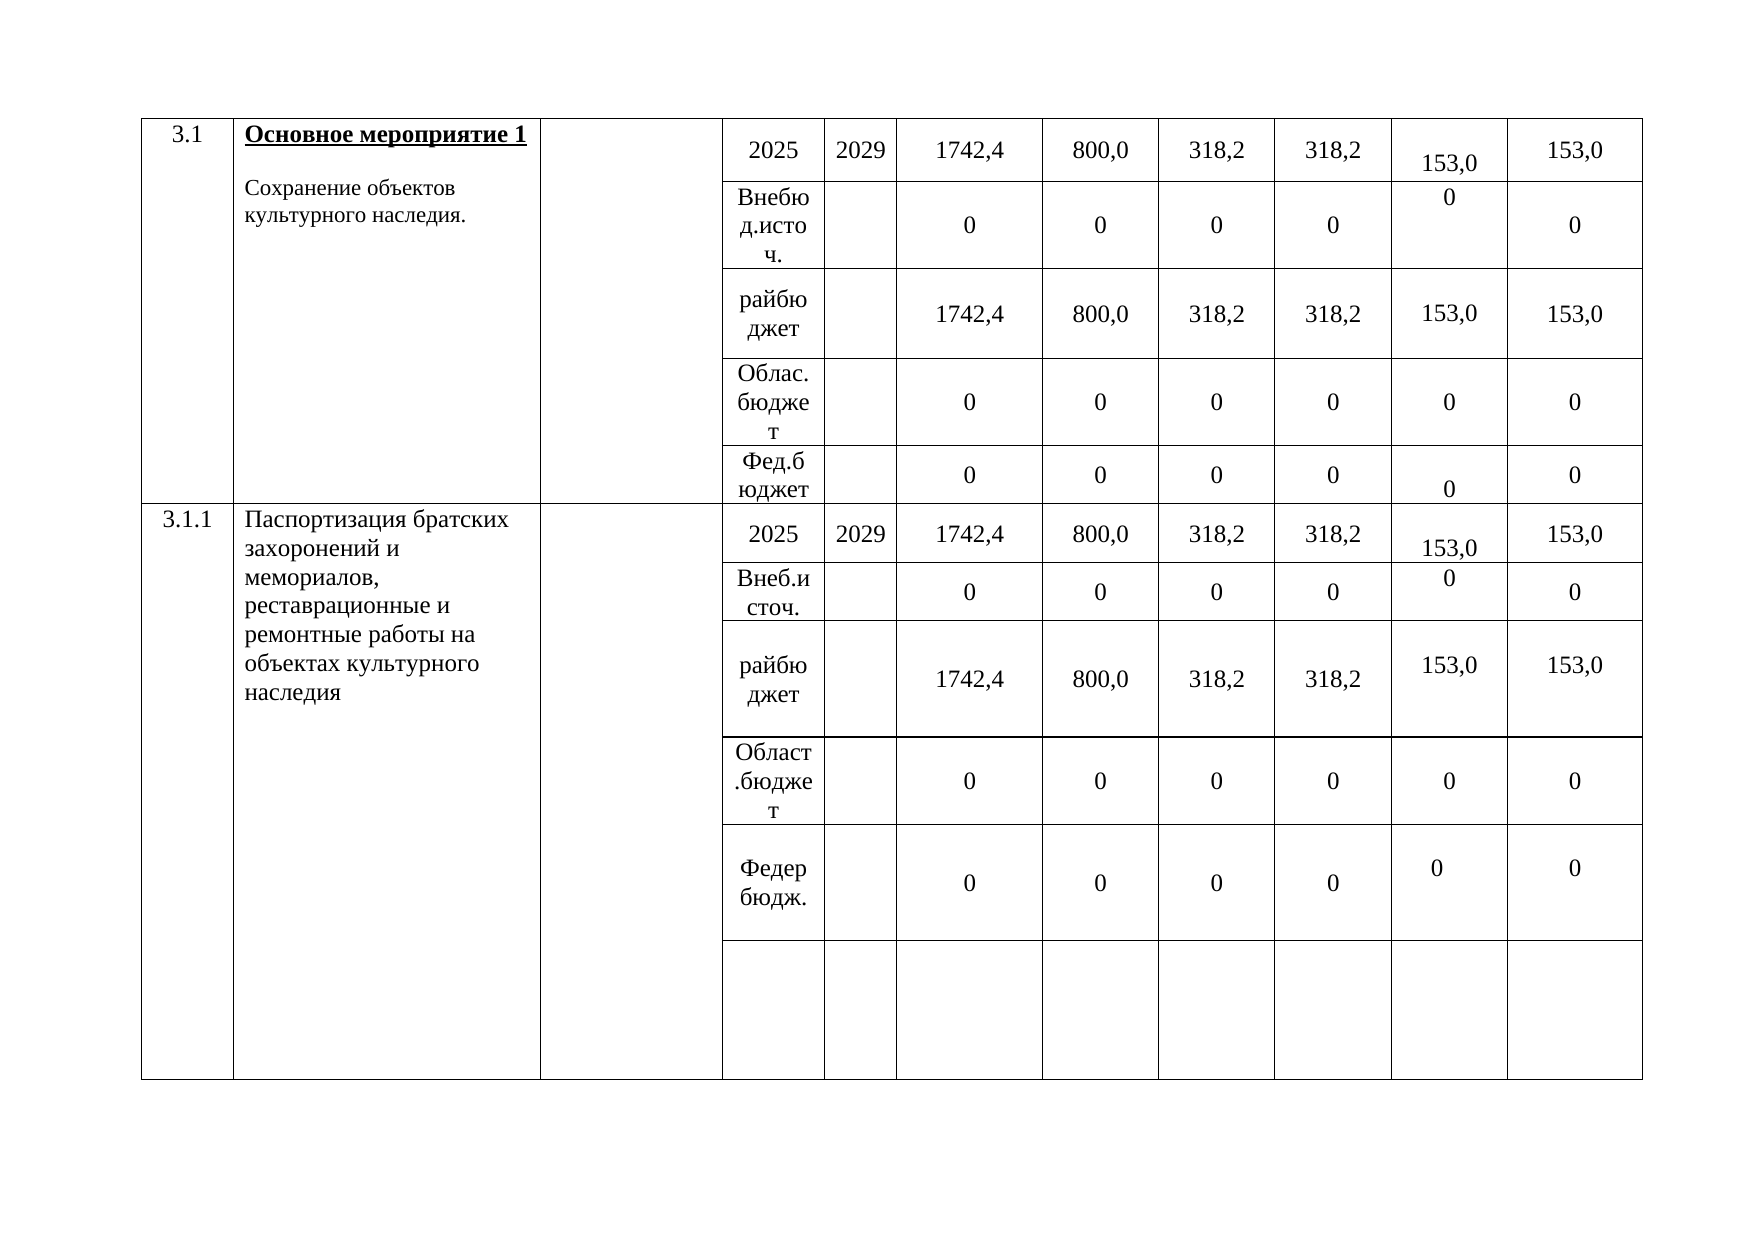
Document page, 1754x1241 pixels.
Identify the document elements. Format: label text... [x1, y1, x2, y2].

table_cell 0 [1508, 738, 1642, 824]
table_cell 1742,4 [897, 269, 1042, 357]
table_cell 318,2 [1275, 504, 1391, 562]
table_cell Фед.бюджет [723, 446, 824, 503]
table_cell 0 [1392, 563, 1507, 620]
table_cell Облас.бюджет [723, 359, 824, 445]
table_cell 1742,4 [897, 119, 1042, 181]
table_cell 800,0 [1043, 119, 1158, 181]
table_cell 153,0 [1508, 621, 1642, 736]
table_cell 0 [1392, 738, 1507, 824]
table_cell 3.1.1 [142, 504, 233, 1079]
table_cell 0 [1043, 563, 1158, 620]
table_cell [1043, 941, 1158, 1079]
table_cell Паспортизация братских захоронений и мемориалов, реставрационные и ремонтные работы на объектах культурного наследия [234, 504, 540, 1079]
table_cell [825, 359, 896, 445]
table_cell 0 [1275, 563, 1391, 620]
table_cell Федербюдж. [723, 825, 824, 940]
table_cell 800,0 [1043, 621, 1158, 736]
table_cell 0 [897, 738, 1042, 824]
table_cell 153,0 [1508, 269, 1642, 357]
table_cell [1392, 941, 1507, 1079]
table_cell 0 [1159, 359, 1274, 445]
table_cell [1159, 941, 1274, 1079]
table_cell 0 [897, 825, 1042, 940]
table_cell Област .бюджет [723, 738, 824, 824]
table_cell 153,0 [1392, 621, 1507, 736]
table_cell 153,0 [1508, 504, 1642, 562]
table_cell 318,2 [1275, 119, 1391, 181]
table_cell 2025 [723, 504, 824, 562]
table_cell [541, 504, 722, 1079]
table_cell 0 [897, 563, 1042, 620]
table_cell [825, 941, 896, 1079]
table_cell 800,0 [1043, 504, 1158, 562]
table_cell 153,0 [1392, 119, 1507, 181]
table_cell 3.1 [142, 119, 233, 503]
table_cell Внеб.источ. [723, 563, 824, 620]
table_cell 318,2 [1275, 621, 1391, 736]
table_cell [1275, 941, 1391, 1079]
table_cell 0 [1275, 446, 1391, 503]
table_cell 0 [1275, 359, 1391, 445]
table_cell 0 [1159, 446, 1274, 503]
table_cell 0 [1508, 359, 1642, 445]
table_cell 2029 [825, 119, 896, 181]
table_cell [723, 941, 824, 1079]
table_cell 0 [1159, 738, 1274, 824]
table_cell 153,0 [1508, 119, 1642, 181]
table_cell 318,2 [1159, 269, 1274, 357]
table_cell [825, 446, 896, 503]
table_cell 0 [897, 446, 1042, 503]
table_cell [825, 182, 896, 268]
table_cell 0 [1043, 359, 1158, 445]
table_cell 1742,4 [897, 504, 1042, 562]
table_cell 0 [1043, 182, 1158, 268]
table_cell Внебюд.источ. [723, 182, 824, 268]
table_cell 0 [1043, 738, 1158, 824]
table_cell [897, 941, 1042, 1079]
table_cell райбюджет [723, 269, 824, 357]
table_cell 0 [1508, 446, 1642, 503]
table_cell [825, 738, 896, 824]
table_cell 0 [1392, 359, 1507, 445]
table_cell [541, 119, 722, 503]
table_cell 0 [1508, 563, 1642, 620]
table_cell райбюджет [723, 621, 824, 736]
table_cell 0 [1275, 825, 1391, 940]
table_cell 0 [1159, 563, 1274, 620]
table_cell 0 [897, 182, 1042, 268]
table_cell 0 [1508, 825, 1642, 940]
table_cell 0 [1508, 182, 1642, 268]
table_cell 318,2 [1159, 119, 1274, 181]
table_cell 153,0 [1392, 269, 1507, 357]
table_cell 0 [897, 359, 1042, 445]
table_cell [1508, 941, 1642, 1079]
table_cell 0 [1275, 182, 1391, 268]
table_cell 2025 [723, 119, 824, 181]
table_cell 0 [1159, 182, 1274, 268]
table_cell 0 [1159, 825, 1274, 940]
table_cell [825, 825, 896, 940]
table_cell [825, 621, 896, 736]
table_cell 318,2 [1159, 621, 1274, 736]
table_cell 0 [1043, 825, 1158, 940]
table_cell 0 [1392, 446, 1507, 503]
table_cell 800,0 [1043, 269, 1158, 357]
table_cell Основное мероприятие 1 Сохранение объектов культурного наследия. [234, 119, 540, 503]
table_cell 2029 [825, 504, 896, 562]
table_cell 153,0 [1392, 504, 1507, 562]
table_cell 1742,4 [897, 621, 1042, 736]
table_cell 0 [1392, 182, 1507, 268]
table_cell [825, 563, 896, 620]
table_cell 318,2 [1159, 504, 1274, 562]
table_cell 0 [1043, 446, 1158, 503]
table_cell 0 [1392, 825, 1507, 940]
table_cell 318,2 [1275, 269, 1391, 357]
table_cell [825, 269, 896, 357]
table_cell 0 [1275, 738, 1391, 824]
